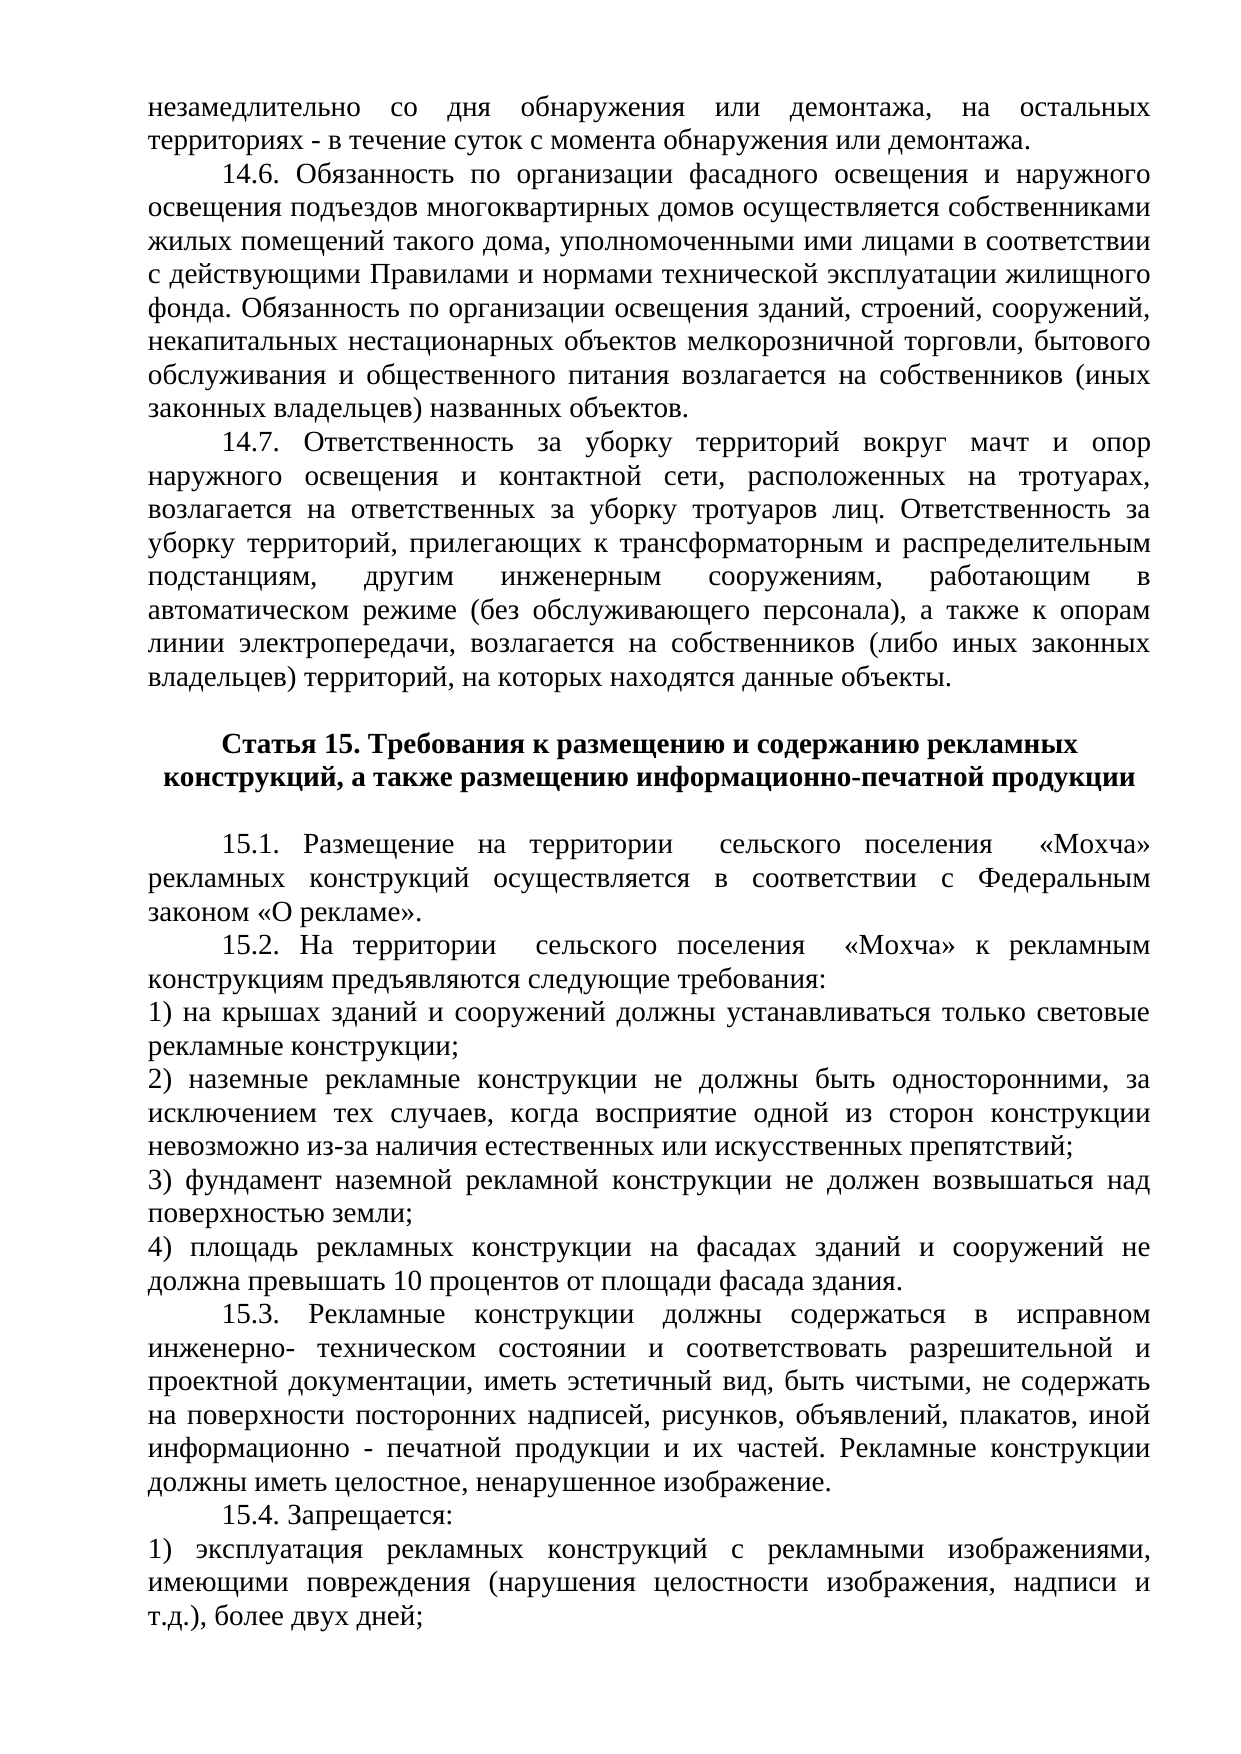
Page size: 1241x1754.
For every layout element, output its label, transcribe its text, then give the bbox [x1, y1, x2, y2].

text 15.1. Размещение на территории сельского поселения «Мохча» рекламных конструкций осуществляется в соответствии с Федеральным законом «О рекламе». [148, 827, 1152, 927]
text 15.3. Рекламные конструкции должны содержаться в исправном инженерно- техническом состоянии и соответствовать разрешительной и проектной документации, иметь эстетичный вид, быть чистыми, не содержать на поверхности посторонних надписей, рисунков, объявлений, плакатов, иной информационно - печатной продукции и их частей. Рекламные конструкции должны иметь целостное, ненарушенное изображение. [148, 1296, 1152, 1497]
text 1) эксплуатация рекламных конструкций с рекламными изображениями, имеющими повреждения (нарушения целостности изображения, надписи и т.д.), более двух дней; [148, 1531, 1152, 1632]
text 14.6. Обязанность по организации фасадного освещения и наружного освещения подъездов многоквартирных домов осуществляется собственниками жилых помещений такого дома, уполномоченными ими лицами в соответствии с действующими Правилами и нормами технической эксплуатации жилищного фонда. Обязанность по организации освещения зданий, строений, сооружений, некапитальных нестационарных объектов мелкорозничной торговли, бытового обслуживания и общественного питания возлагается на собственников (иных законных владельцев) названных объектов. [148, 156, 1152, 424]
text 14.7. Ответственность за уборку территорий вокруг мачт и опор наружного освещения и контактной сети, расположенных на тротуарах, возлагается на ответственных за уборку тротуаров лиц. Ответственность за уборку территорий, прилегающих к трансформаторным и распределительным подстанциям, другим инженерным сооружениям, работающим в автоматическом режиме (без обслуживающего персонала), а также к опорам линии электропередачи, возлагается на собственников (либо иных законных владельцев) территорий, на которых находятся данные объекты. [148, 424, 1152, 692]
text 15.2. На территории сельского поселения «Мохча» к рекламным конструкциям предъявляются следующие требования: [148, 927, 1152, 994]
text Статья 15. Требования к размещению и содержанию рекламных конструкций, а также размещению информационно-печатной продукции [148, 726, 1152, 793]
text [148, 89, 1152, 156]
text 3) фундамент наземной рекламной конструкции не должен возвышаться над поверхностью земли; [148, 1162, 1152, 1229]
text 1) на крышах зданий и сооружений должны устанавливаться только световые рекламные конструкции; [148, 994, 1152, 1061]
text 4) площадь рекламных конструкции на фасадах зданий и сооружений не должна превышать 10 процентов от площади фасада здания. [148, 1229, 1152, 1296]
text 15.4. Запрещается: [148, 1497, 1152, 1531]
text 2) наземные рекламные конструкции не должны быть односторонними, за исключением тех случаев, когда восприятие одной из сторон конструкции невозможно из-за наличия естественных или искусственных препятствий; [148, 1061, 1152, 1162]
